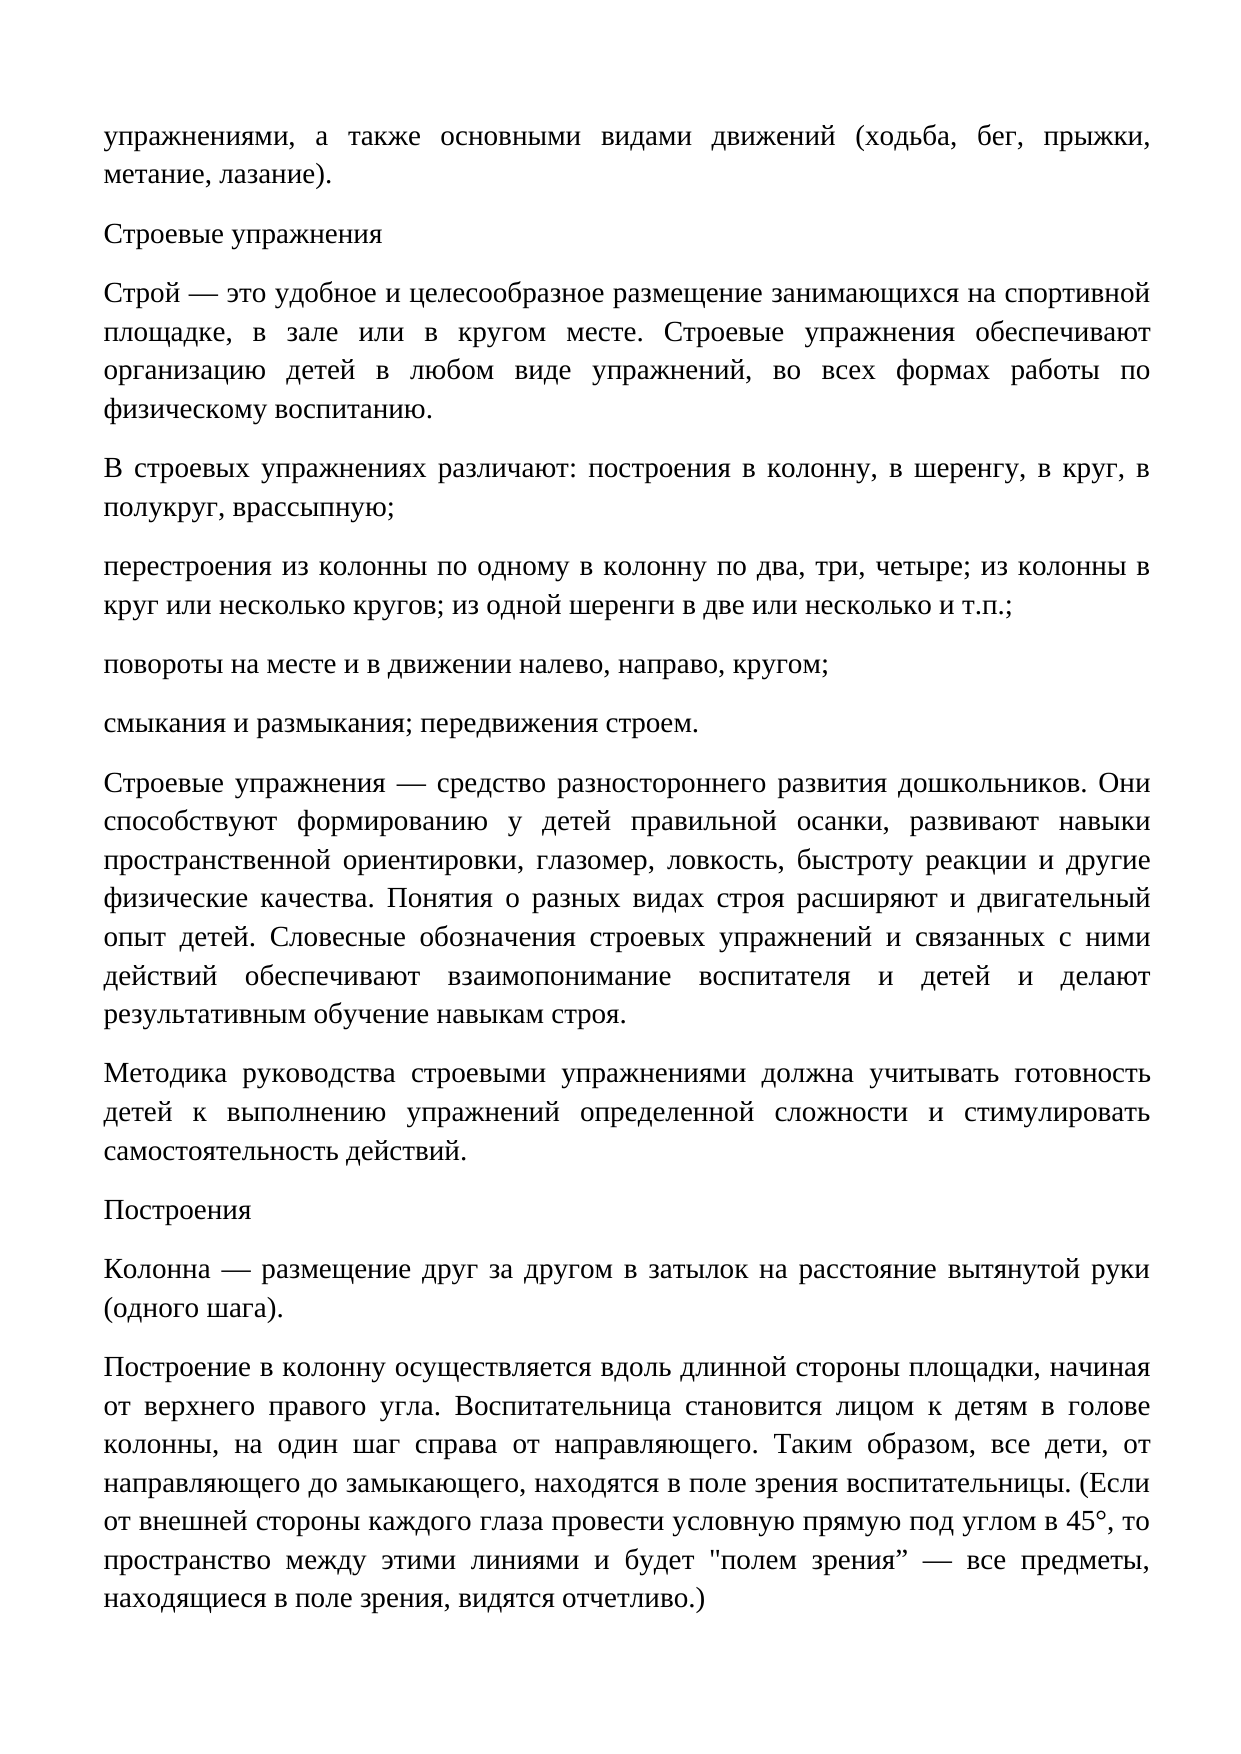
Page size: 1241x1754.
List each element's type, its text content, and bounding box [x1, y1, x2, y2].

text Строй — это удобное и целесообразное размещение занимающихся на спортивной площадке, в зале или в кругом месте. Строевые упражнения обеспечивают организацию детей в любом виде упражнений, во всех формах работы по физическому воспитанию. [103, 275, 1152, 424]
text повороты на месте и в движении налево, направо, кругом; [103, 646, 1152, 680]
text Методика руководства строевыми упражнениями должна учитывать готовность детей к выполнению упражнений определенной сложности и стимулировать самостоятельность действий. [103, 1056, 1152, 1166]
text Колонна — размещение друг за другом в затылок на расстояние вытянутой руки (одного шага). [103, 1251, 1152, 1323]
text перестроения из колонны по одному в колонну по два, три, четыре; из колонны в круг или несколько кругов; из одной шеренги в две или несколько и т.п.; [103, 548, 1152, 620]
text Строевые упражнения [103, 216, 1152, 249]
text Построение в колонну осуществляется вдоль длинной стороны площадки, начиная от верхнего правого угла. Воспитательница становится лицом к детям в голове колонны, на один шаг справа от направляющего. Таким образом, все дети, от направляющего до замыкающего, находятся в поле зрения воспитательницы. (Если от внешней стороны каждого глаза провести условную прямую под углом в 45°, то пространство между этими линиями и будет "полем зрения” — все предметы, находящиеся в поле зрения, видятся отчетливо.) [103, 1349, 1152, 1614]
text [103, 118, 1152, 190]
text смыкания и размыкания; передвижения строем. [103, 706, 1152, 739]
text В строевых упражнениях различают: построения в колонну, в шеренгу, в круг, в полукруг, врассыпную; [103, 450, 1152, 522]
text Строевые упражнения — средство разностороннего развития дошкольников. Они способствуют формированию у детей правильной осанки, развивают навыки пространственной ориентировки, глазомер, ловкость, быстроту реакции и другие физические качества. Понятия о разных видах строя расширяют и двигательный опыт детей. Словесные обозначения строевых упражнений и связанных с ними действий обеспечивают взаимопонимание воспитателя и детей и делают результативным обучение навыкам строя. [103, 765, 1152, 1030]
text Построения [103, 1192, 1152, 1226]
